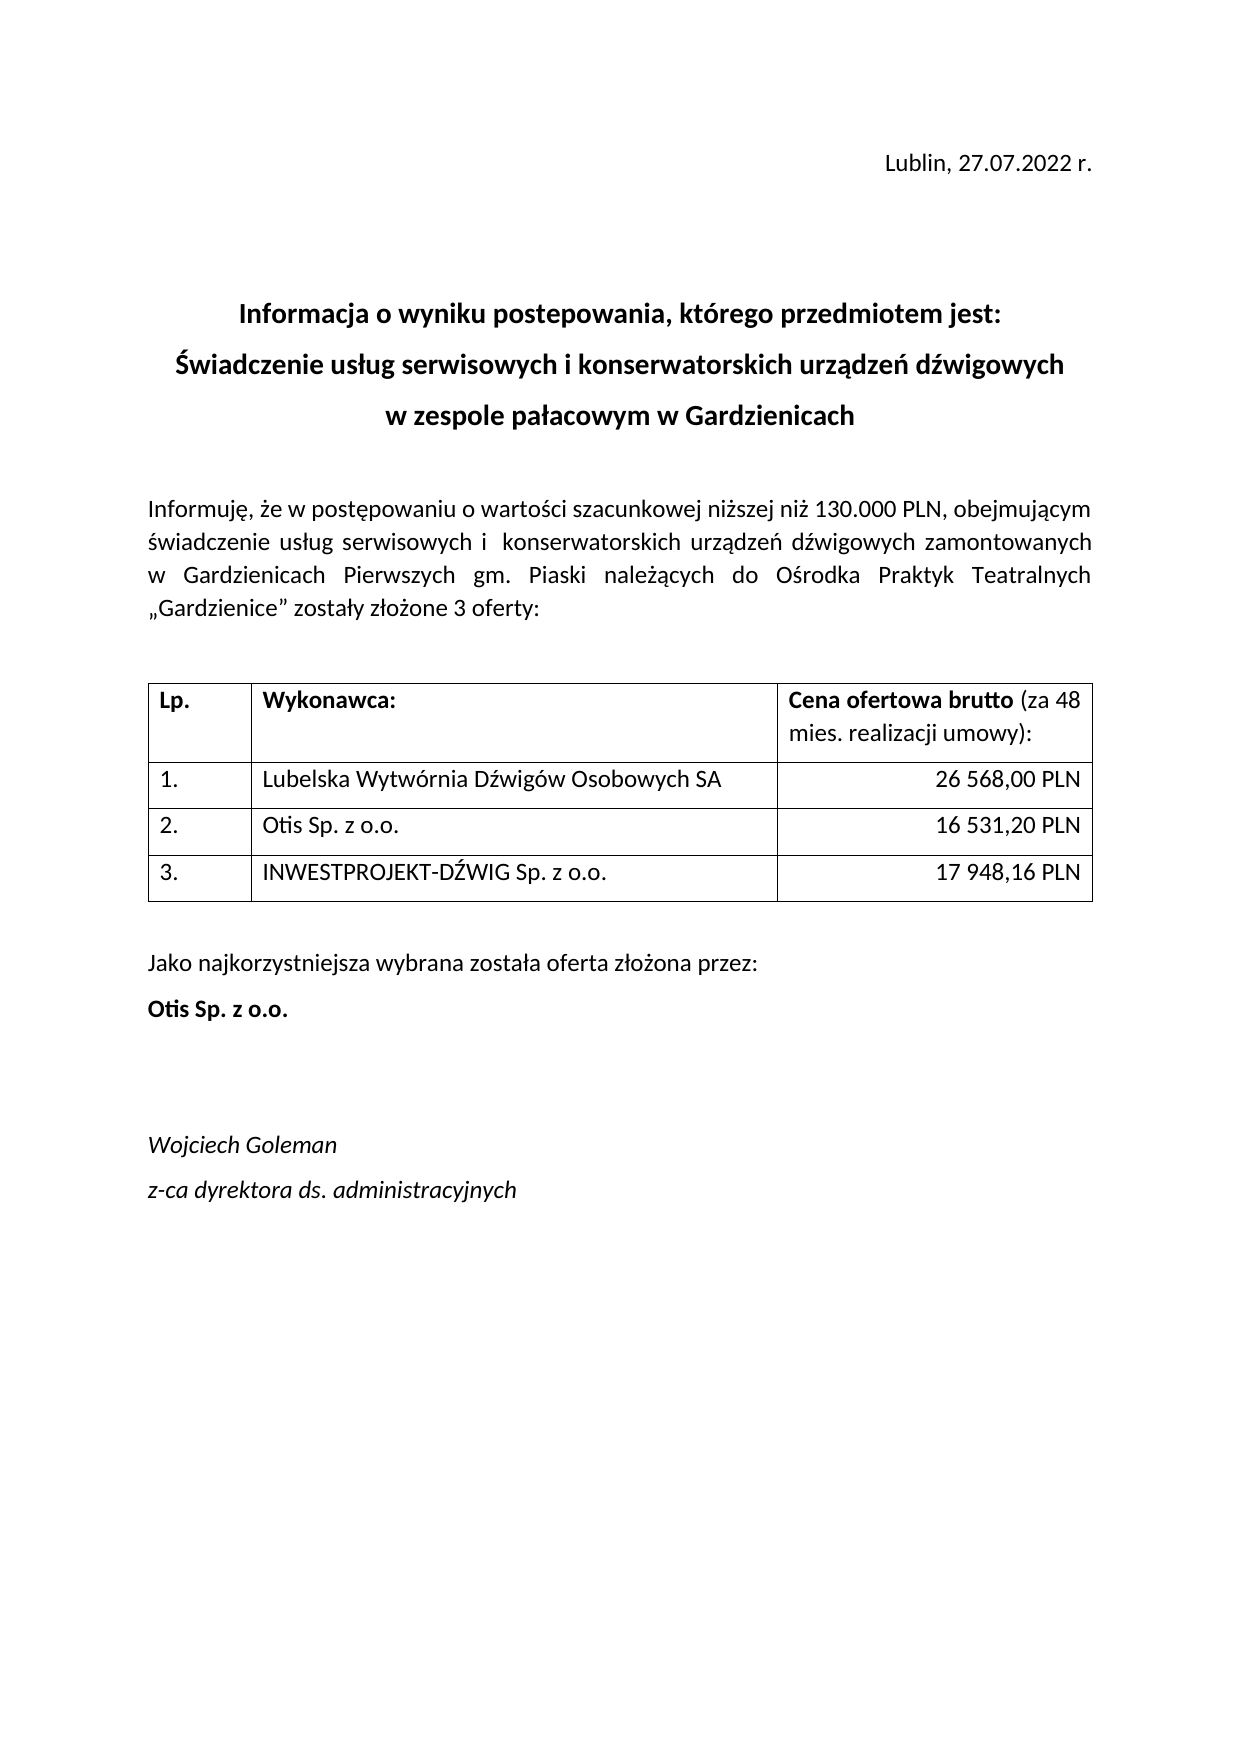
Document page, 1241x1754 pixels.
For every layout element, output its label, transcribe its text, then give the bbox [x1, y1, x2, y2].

table_cell 2. [149, 809, 251, 855]
table_cell INWESTPROJEKT-DŹWIG Sp. z o.o. [252, 856, 777, 901]
table_cell 16 531,20 PLN [778, 809, 1092, 855]
text Lublin, 27.07.2022 r. [148, 148, 1093, 178]
table_cell 1. [149, 763, 251, 808]
text z-ca dyrektora ds. administracyjnych [148, 1174, 1093, 1205]
text Informuję, że w postępowaniu o wartości szacunkowej niższej niż 130.000 PLN, obejmującym świadczenie usług serwisowych i konserwatorskich urządzeń dźwigowych zamontowanych w Gardzienicach Pierwszych gm. Piaski należących do Ośrodka Praktyk Teatralnych „Gardzienice” zostały złożone 3 oferty: [148, 493, 1093, 622]
table_header Lp. [149, 684, 251, 762]
table_header Cena ofertowa brutto (za 48 mies. realizacji umowy): [778, 684, 1092, 762]
table_cell 17 948,16 PLN [778, 856, 1092, 901]
text Jako najkorzystniejsza wybrana została oferta złożona przez: [148, 947, 1093, 978]
table_header Wykonawca: [252, 684, 777, 762]
text Świadczenie usług serwisowych i konserwatorskich urządzeń dźwigowych [148, 346, 1093, 381]
table_cell 26 568,00 PLN [778, 763, 1092, 808]
text Informacja o wyniku postepowania, którego przedmiotem jest: [148, 295, 1093, 331]
table_cell 3. [149, 856, 251, 901]
text w zespole pałacowym w Gardzienicach [148, 397, 1093, 432]
table_cell Lubelska Wytwórnia Dźwigów Osobowych SA [252, 763, 777, 808]
table_cell Otis Sp. z o.o. [252, 809, 777, 855]
text Otis Sp. z o.o. [148, 993, 1093, 1023]
text Wojciech Goleman [148, 1129, 1093, 1160]
